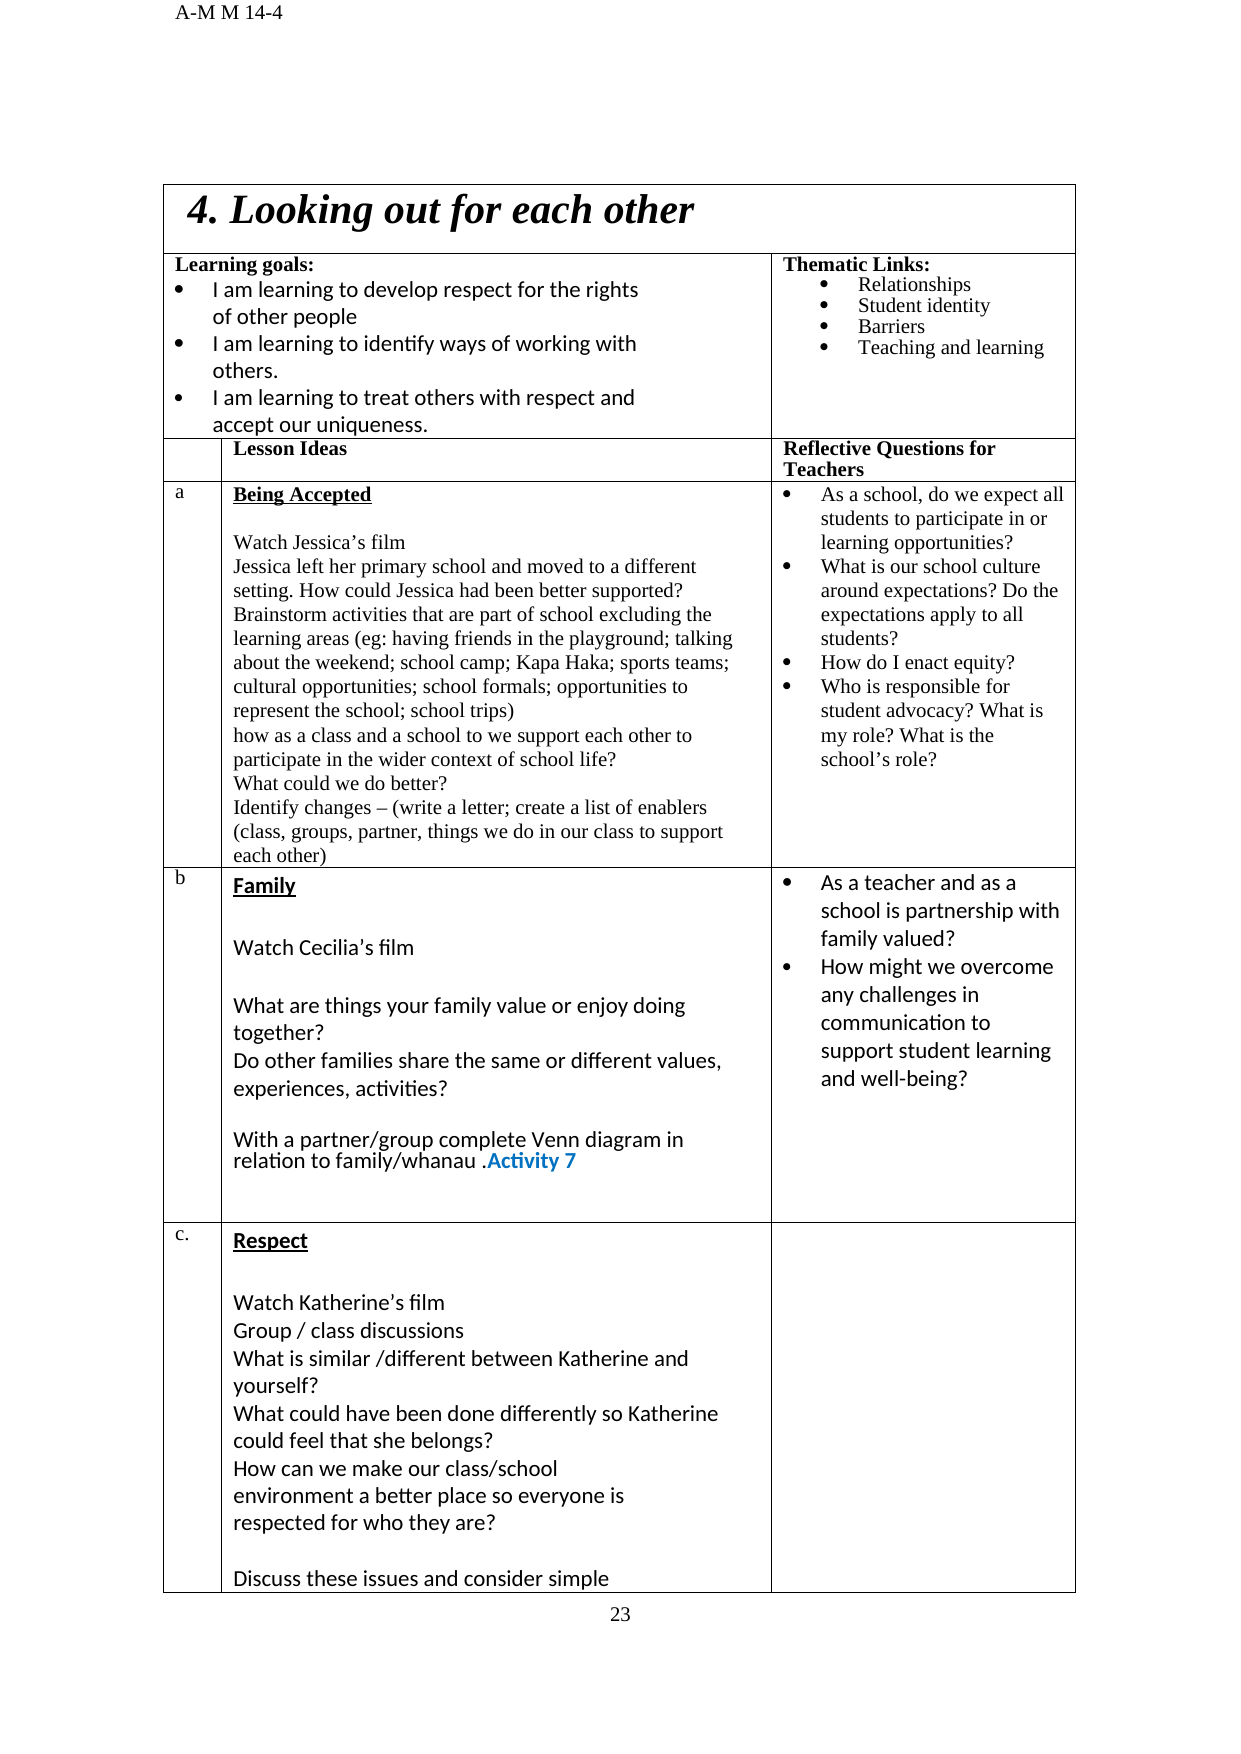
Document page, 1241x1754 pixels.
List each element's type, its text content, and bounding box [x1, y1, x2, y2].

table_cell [222, 1223, 771, 1592]
table_cell c. [164, 1223, 221, 1592]
table_cell b [164, 868, 221, 1222]
table_cell Learning goals: I am learning to develop respect for the rights of other people I am learning to identify ways of working with others. I am learning to treat others with respect and accept our uniqueness. [164, 254, 771, 438]
table_cell Lesson Ideas [222, 439, 771, 481]
table_cell [772, 1223, 1075, 1592]
table_header 4. Looking out for each other [164, 185, 1075, 253]
table_cell Reflective Questions for Teachers [772, 439, 1075, 481]
table_cell Being Accepted Watch Jessica’s film Jessica left her primary school and moved to a different setting. How could Jessica had been better supported? Brainstorm activities that are part of school excluding the learning areas (eg: having friends in the playground; talking about the weekend; school camp; Kapa Haka; sports teams; cultural opportunities; school formals; opportunities to represent the school; school trips) how as a class and a school to we support each other to participate in the wider context of school life? What could we do better? Identify changes – (write a letter; create a list of enablers (class, groups, partner, things we do in our class to support each other) [222, 482, 771, 867]
table_cell a [164, 482, 221, 867]
table_cell [164, 439, 221, 481]
table_cell As a school, do we expect all students to participate in or learning opportunities? What is our school culture around expectations? Do the expectations apply to all students? How do I enact equity? Who is responsible for student advocacy? What is my role? What is the school’s role? [772, 482, 1075, 867]
table_cell Family Watch Cecilia’s film What are things your family value or enjoy doing together? Do other families share the same or different values, experiences, activities? With a partner/group complete Venn diagram in relation to family/whanau .Activity 7 [222, 868, 771, 1222]
table_cell As a teacher and as a school is partnership with family valued? How might we overcome any challenges in communication to support student learning and well-being? [772, 868, 1075, 1222]
table_cell Thematic Links: Relationships Student identity Barriers Teaching and learning [772, 254, 1075, 438]
